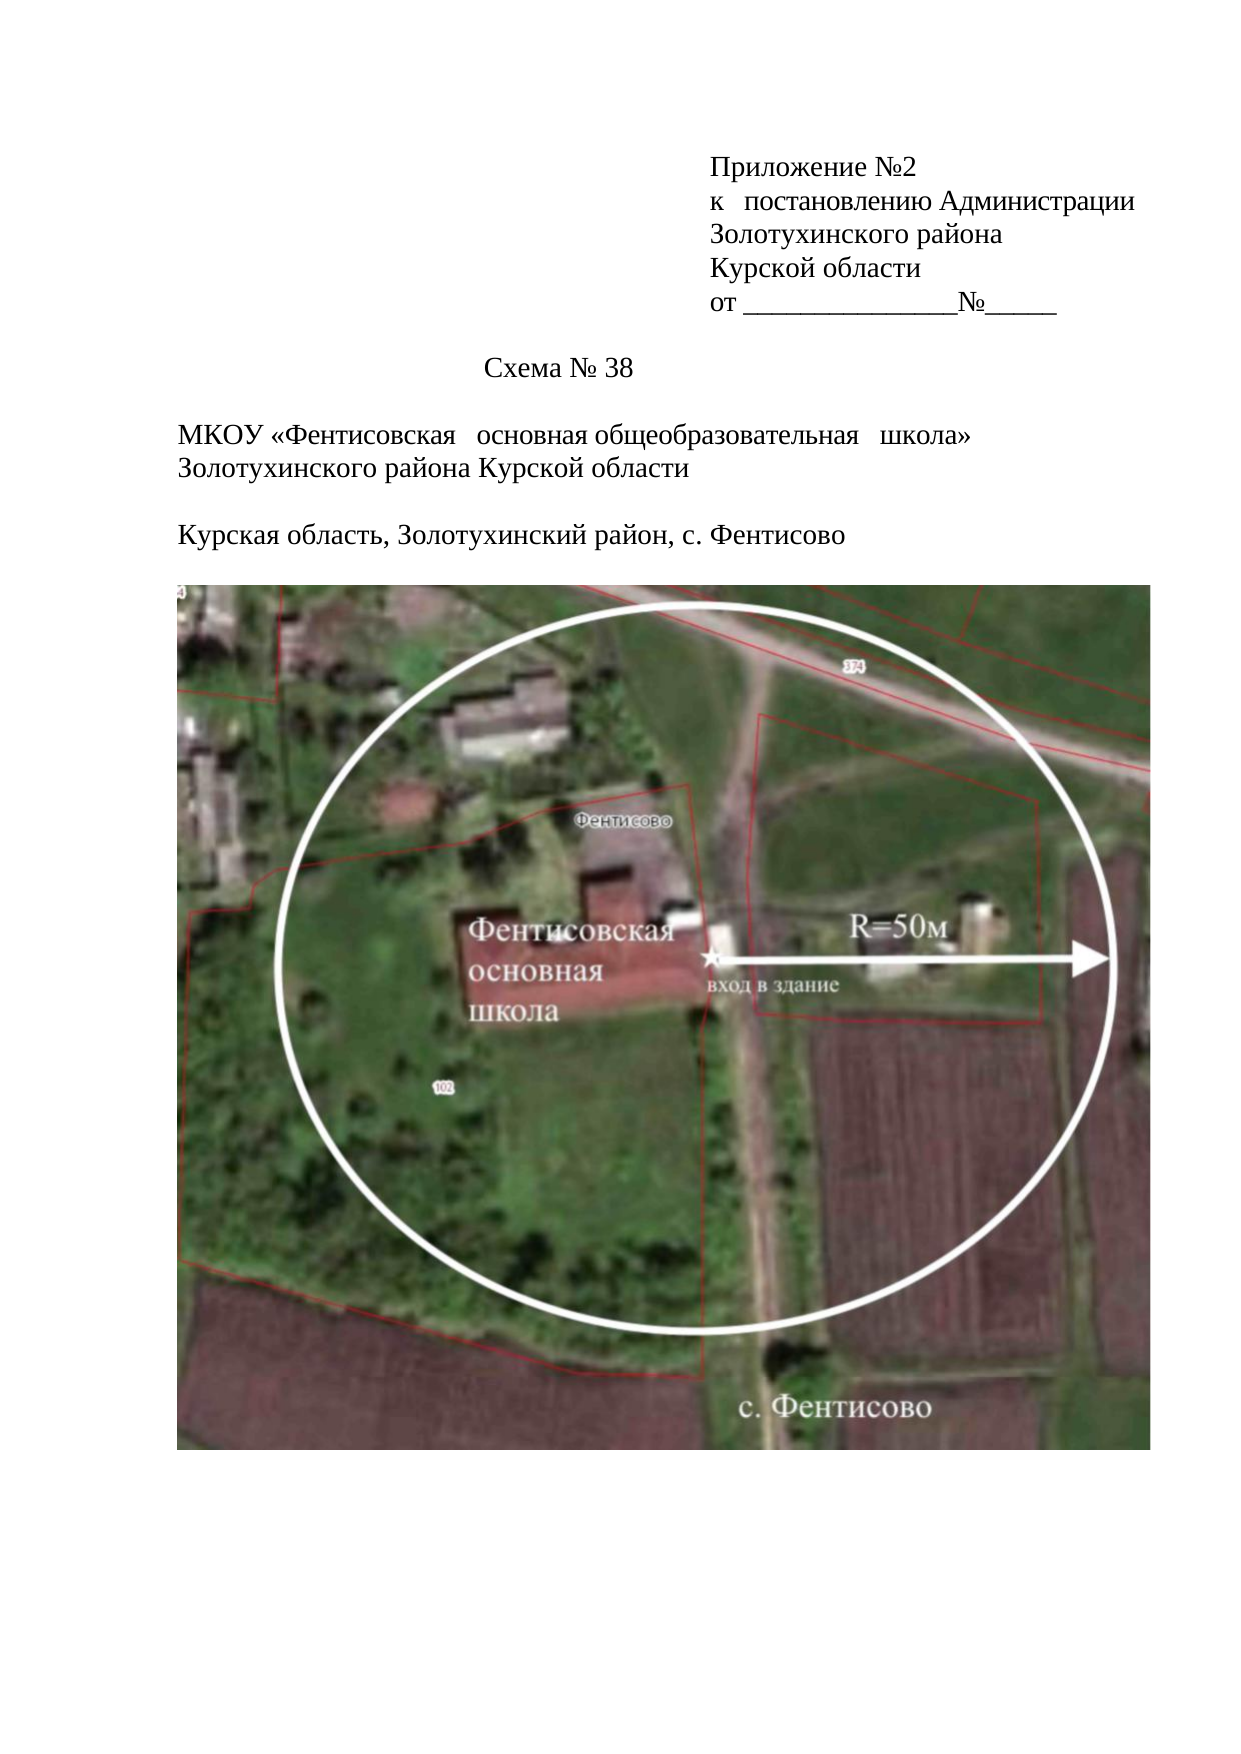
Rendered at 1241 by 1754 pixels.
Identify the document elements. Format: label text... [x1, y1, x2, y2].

text Золотухинского района [709, 217, 1151, 251]
text от _______________№_____ [709, 284, 1151, 318]
picture [177, 585, 1151, 1450]
text Схема № 38 [177, 351, 1001, 384]
text Приложение №2 [709, 150, 1151, 183]
text Курская область, Золотухинский район, с. Фентисово [177, 517, 1151, 551]
text МКОУ «Фентисовская основная общеобразовательная школа» Золотухинского района Курской области [177, 417, 1001, 484]
text к постановлению Администрации [709, 183, 1151, 217]
text Курской области [709, 251, 1151, 284]
